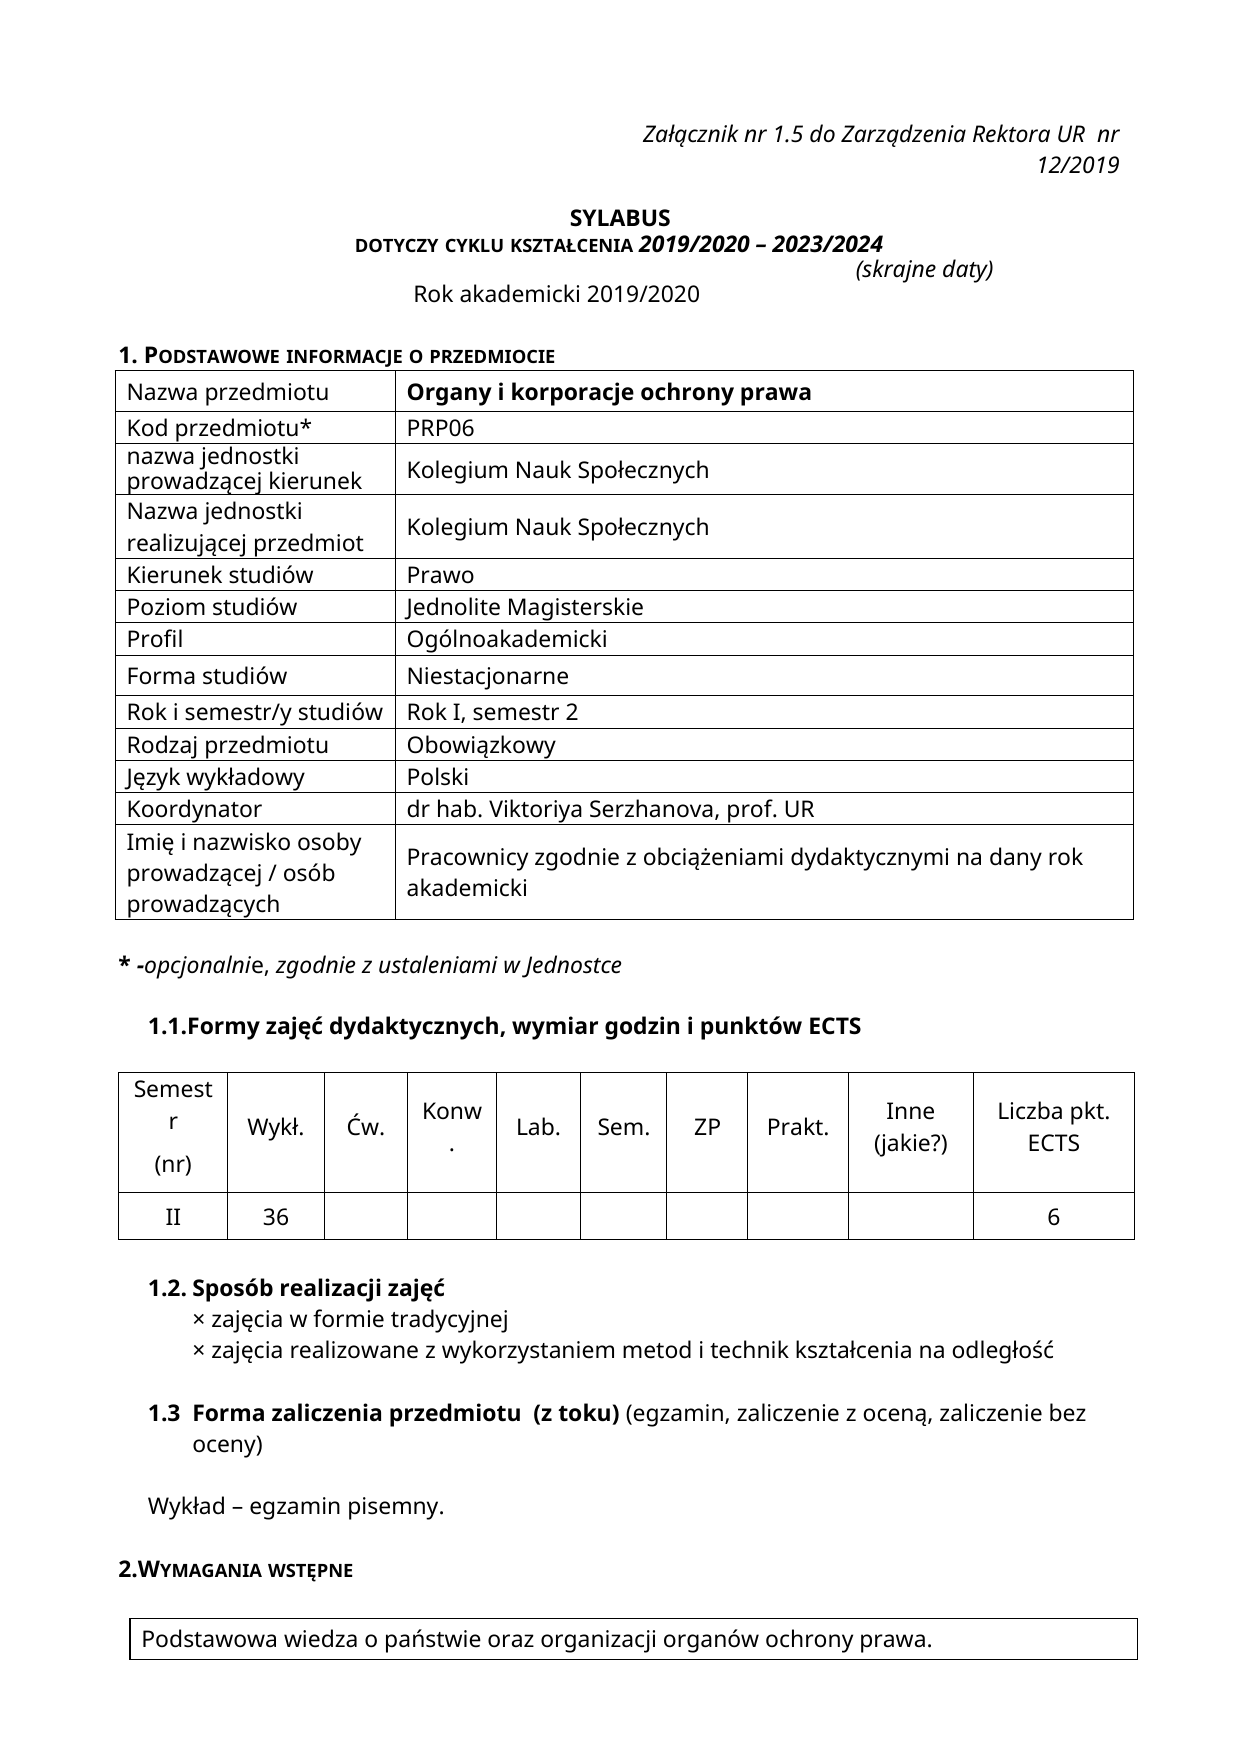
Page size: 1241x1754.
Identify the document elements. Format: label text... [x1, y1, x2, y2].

text Załącznik nr 1.5 do Zarządzenia Rektora UR nr 12/2019 [118, 118, 1122, 181]
text 1. Podstawowe informacje o przedmiocie [118, 339, 1122, 370]
text × zajęcia w formie tradycyjnej [192, 1303, 1122, 1334]
table_cell Ogólnoakademicki [396, 623, 1133, 654]
table_cell Jednolite Magisterskie [396, 591, 1133, 622]
table_cell Poziom studiów [116, 591, 395, 622]
table_cell Profil [116, 623, 395, 654]
table_cell Kolegium Nauk Społecznych [396, 495, 1133, 558]
table_cell 6 [974, 1193, 1134, 1239]
table_cell Prawo [396, 559, 1133, 590]
text Wykład – egzamin pisemny. [148, 1490, 1122, 1522]
table_cell [497, 1193, 580, 1239]
table_header Liczba pkt. ECTS [974, 1073, 1134, 1192]
table_cell [748, 1193, 848, 1239]
table_header Lab. [497, 1073, 580, 1192]
table_cell nazwa jednostki prowadzącej kierunek [116, 444, 395, 494]
table_cell [581, 1193, 666, 1239]
table_cell Nazwa jednostki realizującej przedmiot [116, 495, 395, 558]
table_cell [667, 1193, 747, 1239]
text dotyczy cyklu kształcenia 2019/2020 – 2023/2024 [118, 233, 1122, 258]
table_cell II [119, 1193, 227, 1239]
table_header Wykł. [228, 1073, 324, 1192]
table_header ZP [667, 1073, 747, 1192]
text 1.1.Formy zajęć dydaktycznych, wymiar godzin i punktów ECTS [148, 1010, 1122, 1041]
table_cell Forma studiów [116, 656, 395, 695]
table_cell Koordynator [116, 793, 395, 824]
table_header Organy i korporacje ochrony prawa [396, 371, 1133, 411]
table_cell Imię i nazwisko osoby prowadzącej / osób prowadzących [116, 825, 395, 919]
table_cell [849, 1193, 973, 1239]
table_header Podstawowa wiedza o państwie oraz organizacji organów ochrony prawa. [131, 1619, 1137, 1659]
text Rok akademicki 2019/2020 [118, 283, 1122, 308]
table_cell [408, 1193, 496, 1239]
table_cell PRP06 [396, 412, 1133, 443]
table_cell Obowiązkowy [396, 729, 1133, 760]
table_cell [325, 1193, 407, 1239]
text × zajęcia realizowane z wykorzystaniem metod i technik kształcenia na odległość [192, 1334, 1122, 1365]
table_cell Kod przedmiotu* [116, 412, 395, 443]
table_header Prakt. [748, 1073, 848, 1192]
text SYLABUS [118, 201, 1122, 233]
table_header Nazwa przedmiotu [116, 371, 395, 411]
table_cell Kierunek studiów [116, 559, 395, 590]
text 1.2. Sposób realizacji zajęć [148, 1272, 1122, 1303]
text 2.Wymagania wstępne [118, 1553, 1122, 1584]
text 1.3 Forma zaliczenia przedmiotu (z toku) (egzamin, zaliczenie z oceną, zaliczenie bez oceny) [148, 1397, 1122, 1459]
text (skrajne daty) [118, 258, 1122, 283]
table_cell Niestacjonarne [396, 656, 1133, 695]
table_header Semestr (nr) [119, 1073, 227, 1192]
table_header Konw. [408, 1073, 496, 1192]
table_cell Pracownicy zgodnie z obciążeniami dydaktycznymi na dany rok akademicki [396, 825, 1133, 919]
table_cell 36 [228, 1193, 324, 1239]
text * -opcjonalnie, zgodnie z ustaleniami w Jednostce [118, 949, 1122, 981]
table_cell Język wykładowy [116, 761, 395, 792]
table_cell Rodzaj przedmiotu [116, 729, 395, 760]
table_header Inne (jakie?) [849, 1073, 973, 1192]
table_header Ćw. [325, 1073, 407, 1192]
table_cell Rok i semestr/y studiów [116, 696, 395, 727]
table_cell dr hab. Viktoriya Serzhanova, prof. UR [396, 793, 1133, 824]
table_cell Polski [396, 761, 1133, 792]
table_header Sem. [581, 1073, 666, 1192]
table_cell Kolegium Nauk Społecznych [396, 444, 1133, 494]
table_cell Rok I, semestr 2 [396, 696, 1133, 727]
